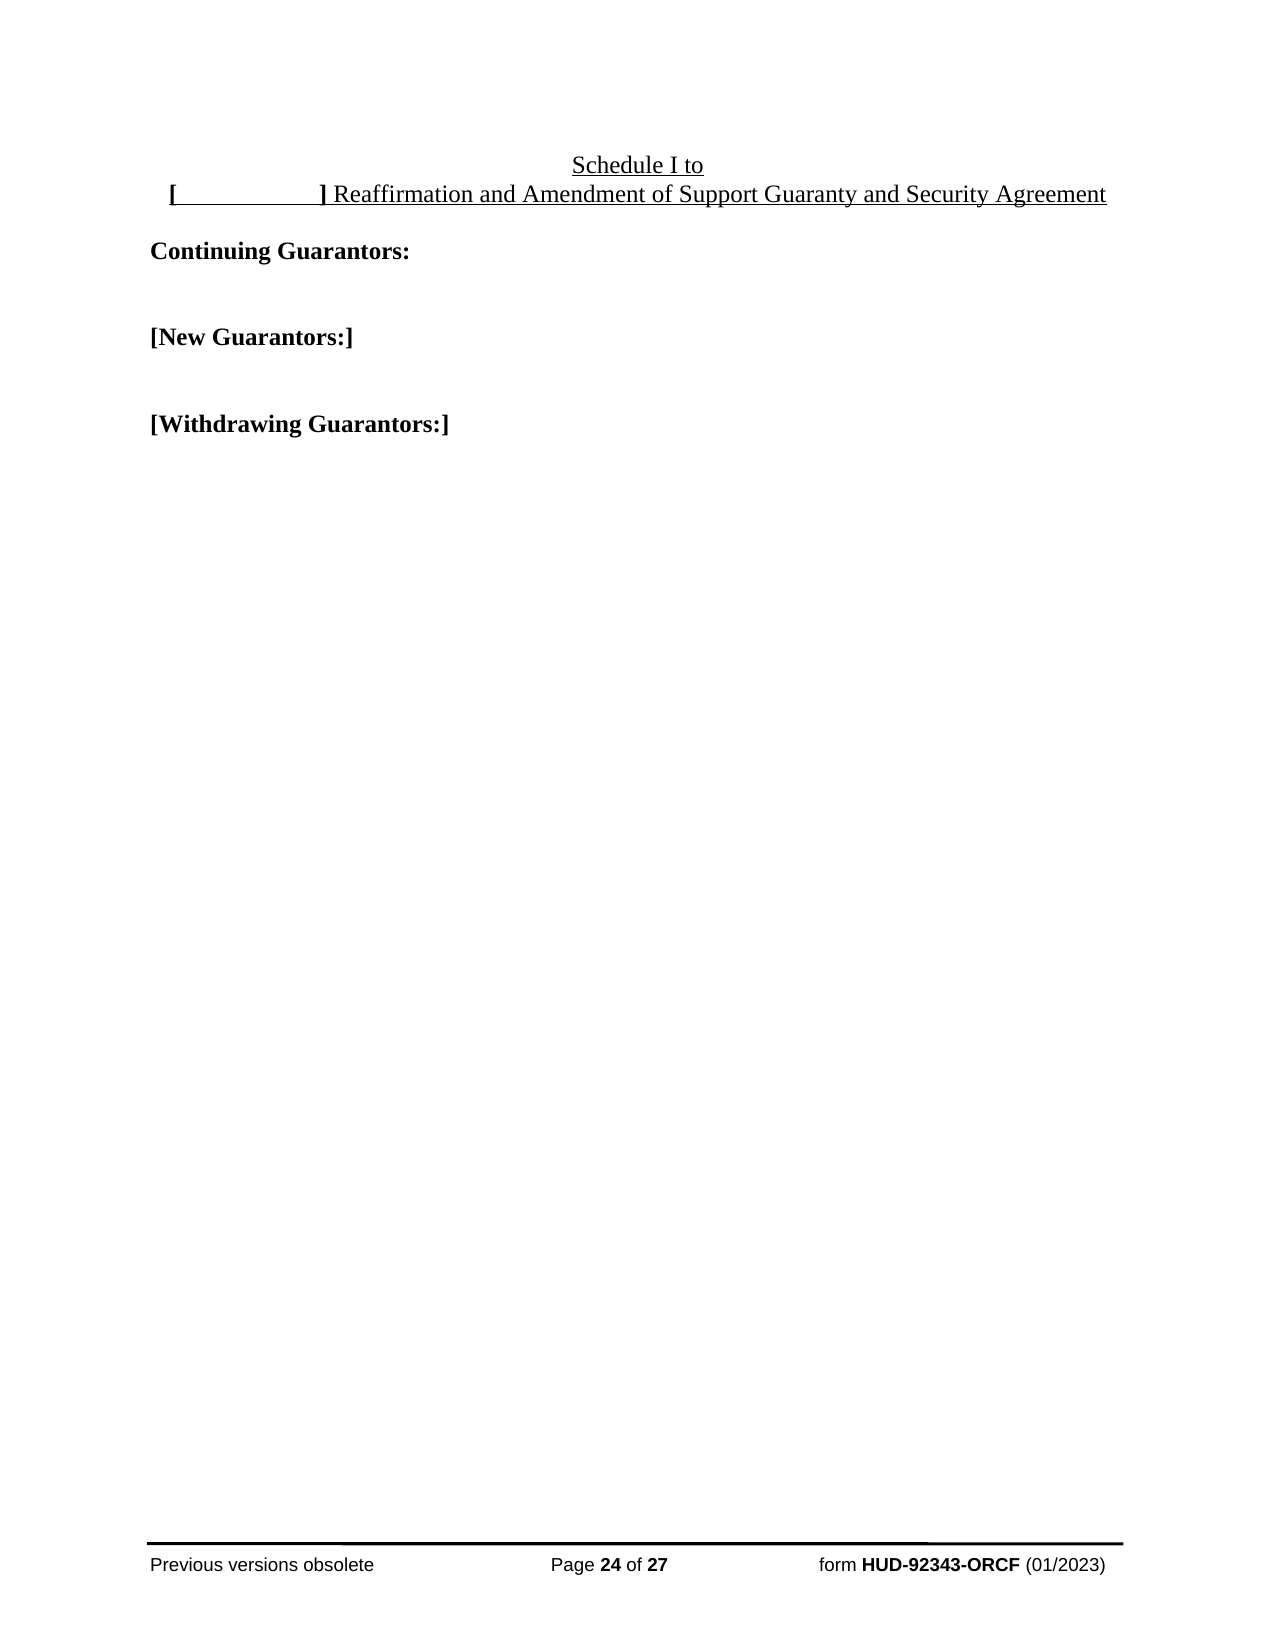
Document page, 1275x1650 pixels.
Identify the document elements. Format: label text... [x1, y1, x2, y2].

text Schedule I to [150, 150, 1125, 179]
text [Withdrawing Guarantors:] [150, 409, 1125, 437]
text [New Guarantors:] [150, 322, 1125, 351]
text Continuing Guarantors: [150, 236, 1125, 265]
text [ ] Reaffirmation and Amendment of Support Guaranty and Security Agreement [150, 179, 1125, 207]
